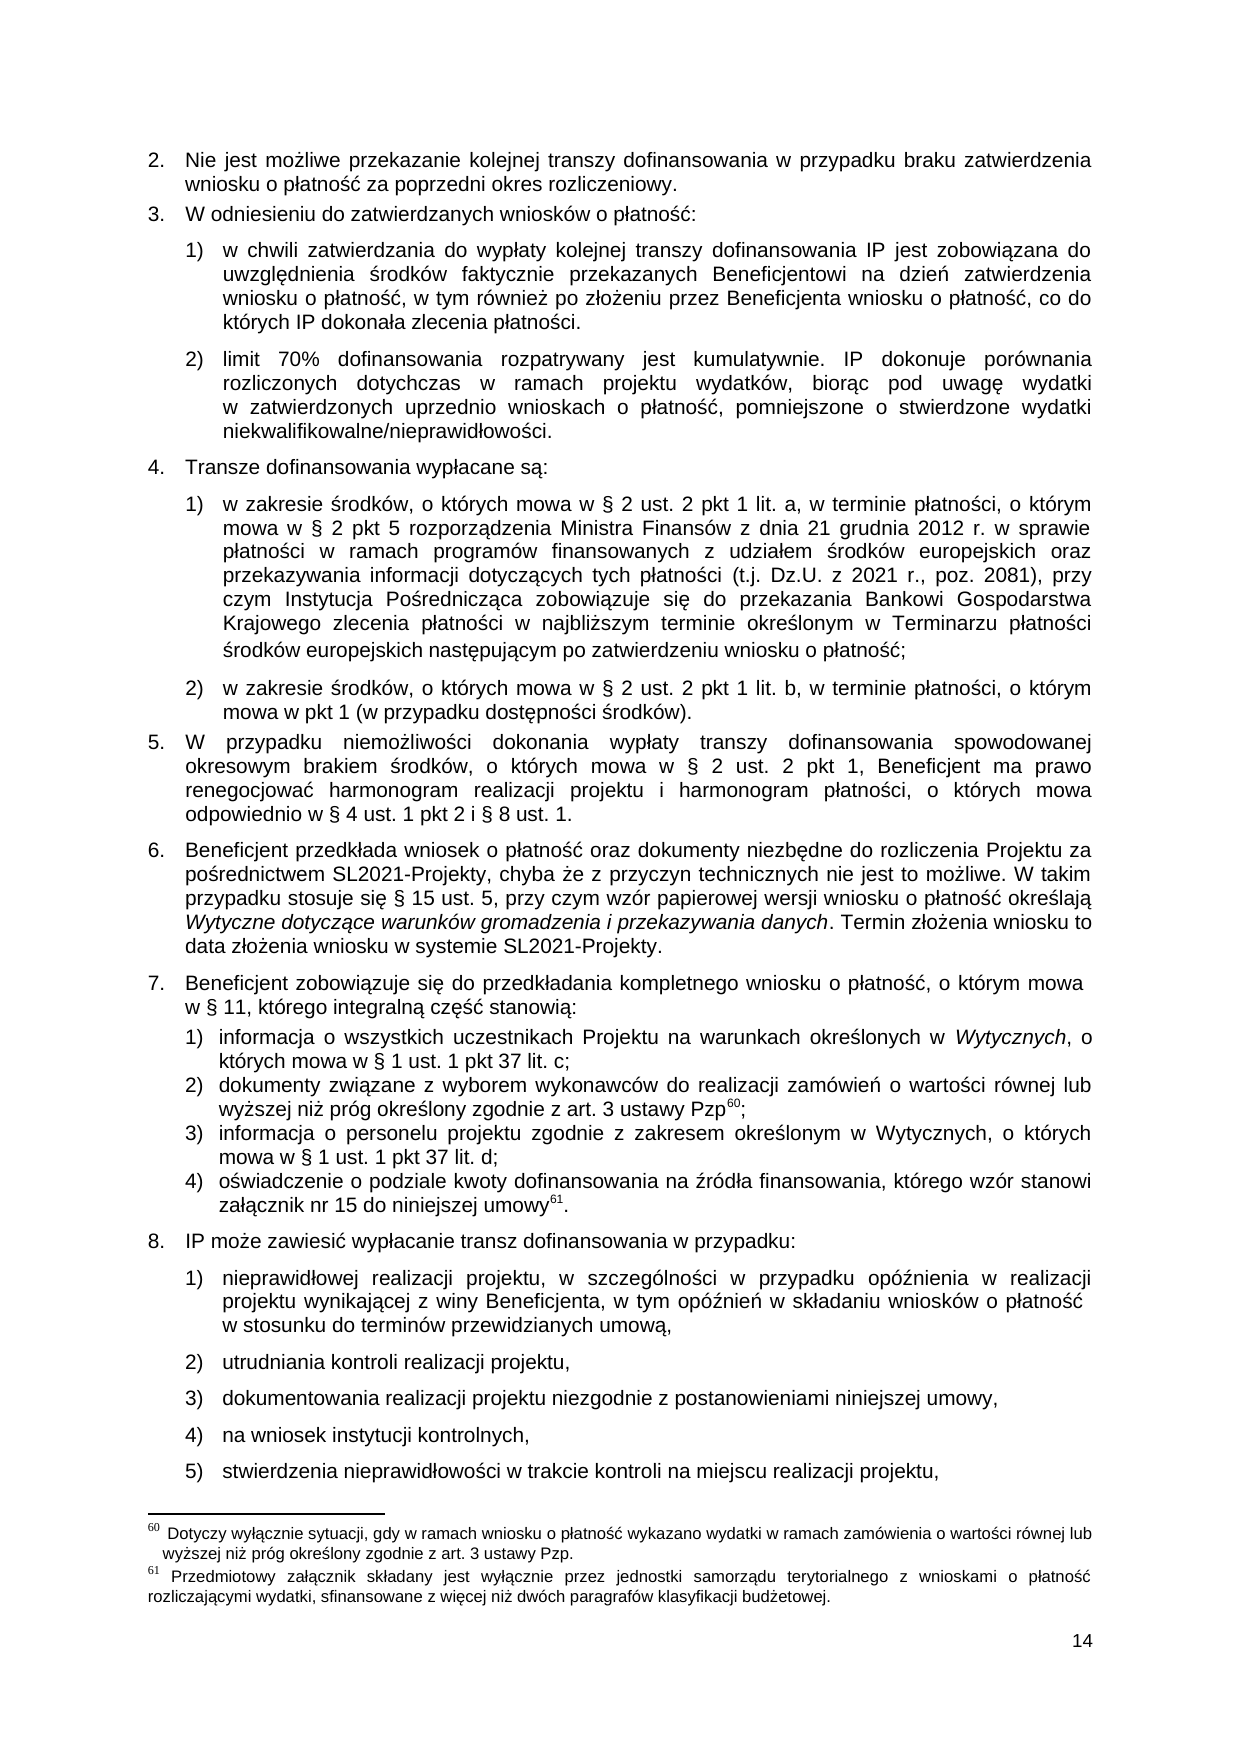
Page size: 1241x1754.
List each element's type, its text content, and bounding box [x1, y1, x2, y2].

list stwierdzenia nieprawidłowości w trakcie kontroli na miejscu realizacji projektu, [185, 1459, 1092, 1483]
list informacja o wszystkich uczestnikach Projektu na warunkach określonych w Wytycznych, o których mowa w § 1 ust. 1 pkt 37 lit. c; [185, 1025, 1092, 1073]
list nieprawidłowej realizacji projektu, w szczególności w przypadku opóźnienia w realizacji projektu wynikającej z winy Beneficjenta, w tym opóźnień w składaniu wniosków o płatność w stosunku do terminów przewidzianych umową, [185, 1265, 1092, 1337]
list w zakresie środków, o których mowa w § 2 ust. 2 pkt 1 lit. b, w terminie płatności, o którym mowa w pkt 1 (w przypadku dostępności środków). [185, 676, 1092, 724]
list oświadczenie o podziale kwoty dofinansowania na źródła finansowania, którego wzór stanowi załącznik nr 15 do niniejszej umowy. [185, 1168, 1092, 1216]
list w chwili zatwierdzania do wypłaty kolejnej transzy dofinansowania IP jest zobowiązana do uwzględnienia środków faktycznie przekazanych Beneficjentowi na dzień zatwierdzenia wniosku o płatność, w tym również po złożeniu przez Beneficjenta wniosku o płatność, co do których IP dokonała zlecenia płatności. [185, 238, 1092, 334]
list dokumenty związane z wyborem wykonawców do realizacji zamówień o wartości równej lub wyższej niż próg określony zgodnie z art. 3 ustawy Pzp; [185, 1073, 1092, 1121]
list utrudniania kontroli realizacji projektu, [185, 1350, 1092, 1374]
list IP może zawiesić wypłacanie transz dofinansowania w przypadku: [148, 1229, 1092, 1253]
list Beneficjent zobowiązuje się do przedkładania kompletnego wniosku o płatność, o którym mowa w § 11, którego integralną część stanowią: [148, 971, 1092, 1018]
list Transze dofinansowania wypłacane są: [148, 455, 1092, 479]
list W przypadku niemożliwości dokonania wypłaty transzy dofinansowania spowodowanej okresowym brakiem środków, o których mowa w § 2 ust. 2 pkt 1, Beneficjent ma prawo renegocjować harmonogram realizacji projektu i harmonogram płatności, o których mowa odpowiednio w § 4 ust. 1 pkt 2 i § 8 ust. 1. [148, 730, 1092, 826]
list Nie jest możliwe przekazanie kolejnej transzy dofinansowania w przypadku braku zatwierdzenia wniosku o płatność za poprzedni okres rozliczeniowy. [148, 148, 1092, 196]
list Beneficjent przedkłada wniosek o płatność oraz dokumenty niezbędne do rozliczenia Projektu za pośrednictwem SL2021-Projekty, chyba że z przyczyn technicznych nie jest to możliwe. W takim przypadku stosuje się § 15 ust. 5, przy czym wzór papierowej wersji wniosku o płatność określają Wytyczne dotyczące warunków gromadzenia i przekazywania danych. Termin złożenia wniosku to data złożenia wniosku w systemie SL2021-Projekty. [148, 838, 1092, 958]
list limit 70% dofinansowania rozpatrywany jest kumulatywnie. IP dokonuje porównania rozliczonych dotychczas w ramach projektu wydatków, biorąc pod uwagę wydatki w zatwierdzonych uprzednio wnioskach o płatność, pomniejszone o stwierdzone wydatki niekwalifikowalne/nieprawidłowości. [185, 347, 1092, 442]
list w zakresie środków, o których mowa w § 2 ust. 2 pkt 1 lit. a, w terminie płatności, o którym mowa w § 2 pkt 5 rozporządzenia Ministra Finansów z dnia 21 grudnia 2012 r. w sprawie płatności w ramach programów finansowanych z udziałem środków europejskich oraz przekazywania informacji dotyczących tych płatności (t.j. Dz.U. z 2021 r., poz. 2081), przy czym Instytucja Pośrednicząca zobowiązuje się do przekazania Bankowi Gospodarstwa Krajowego zlecenia płatności w najbliższym terminie określonym w Terminarzu płatności środków europejskich następującym po zatwierdzeniu wniosku o płatność; [185, 491, 1092, 663]
list informacja o personelu projektu zgodnie z zakresem określonym w Wytycznych, o których mowa w § 1 ust. 1 pkt 37 lit. d; [185, 1121, 1092, 1168]
list na wniosek instytucji kontrolnych, [185, 1423, 1092, 1447]
list W odniesieniu do zatwierdzanych wniosków o płatność: [148, 202, 1092, 226]
list dokumentowania realizacji projektu niezgodnie z postanowieniami niniejszej umowy, [185, 1386, 1092, 1410]
